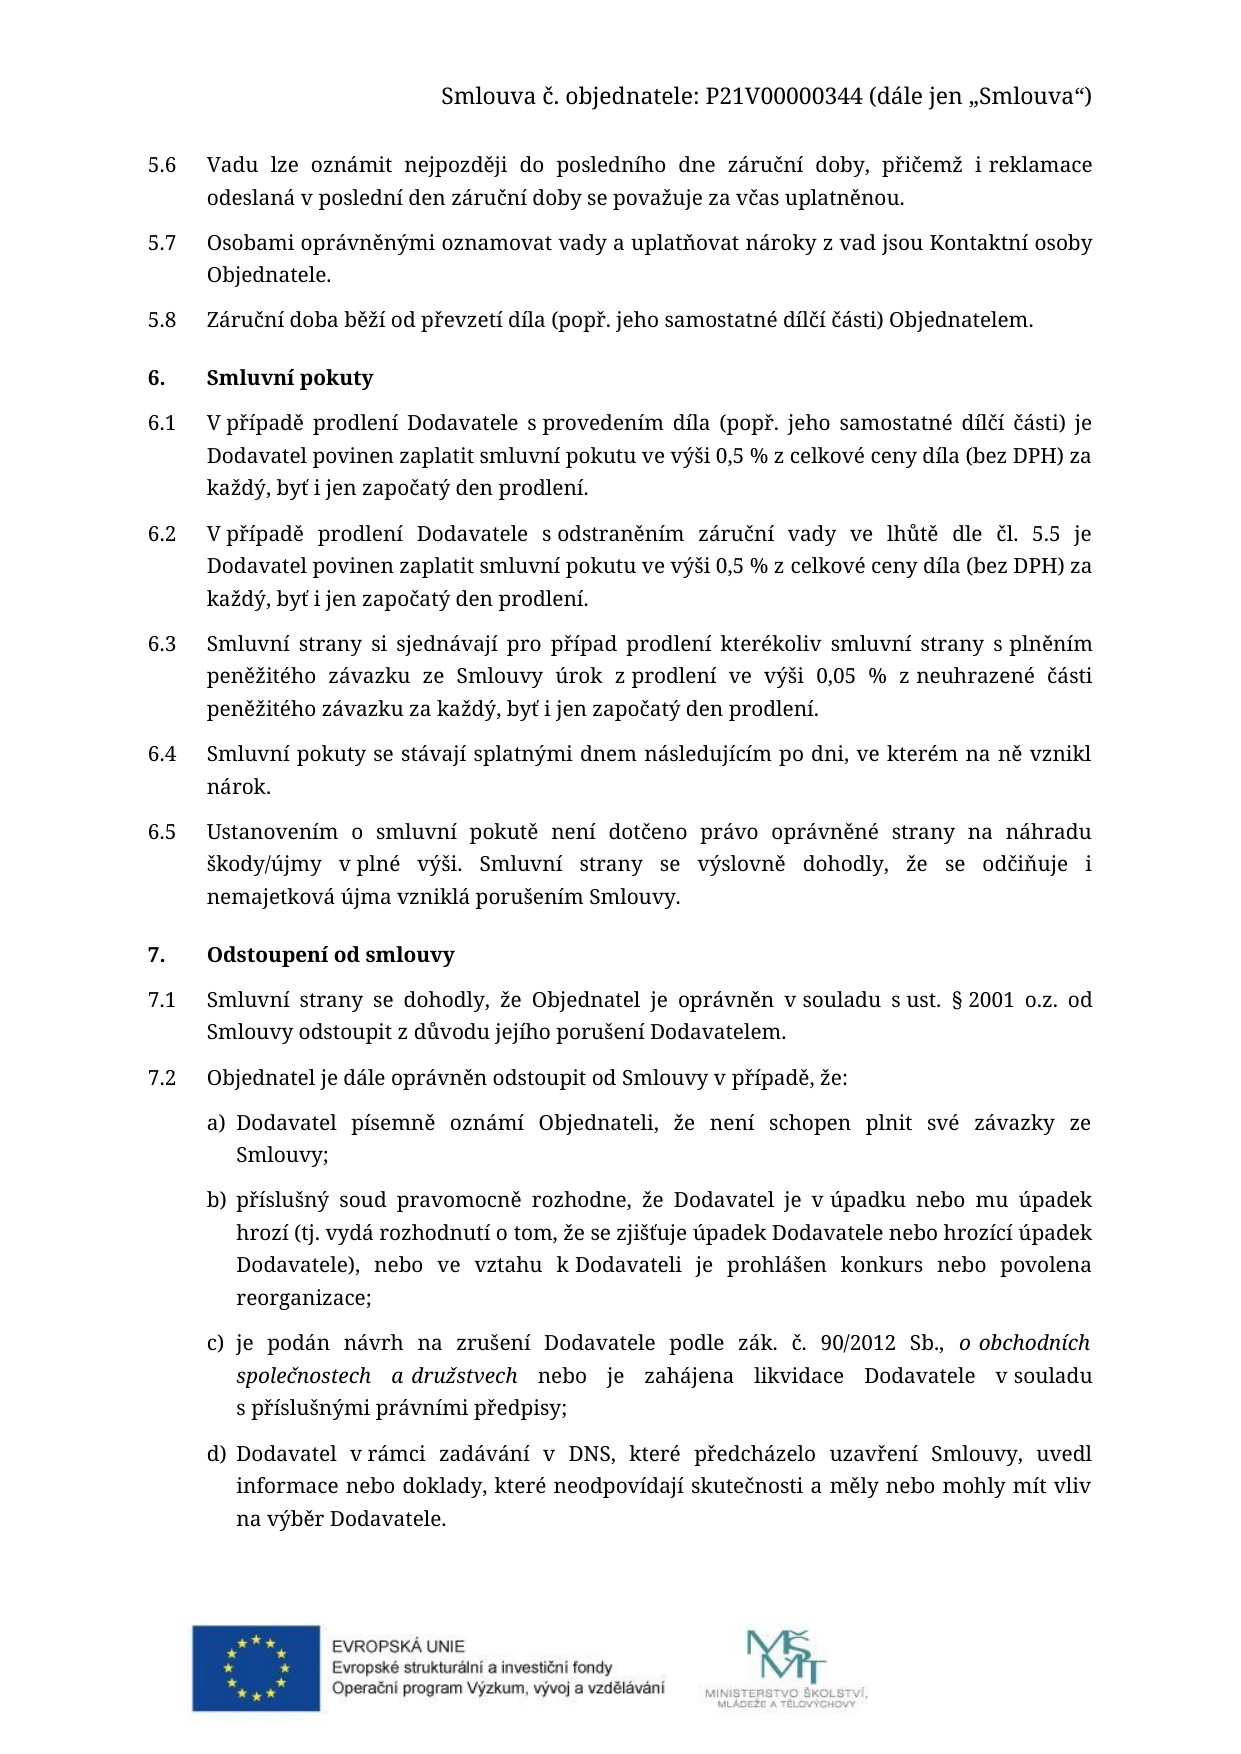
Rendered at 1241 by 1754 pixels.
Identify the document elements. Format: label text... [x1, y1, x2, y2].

list Odstoupení od smlouvy [148, 940, 1093, 968]
list V případě prodlení Dodavatele s provedením díla (popř. jeho samostatné dílčí části) je Dodavatel povinen zaplatit smluvní pokutu ve výši 0,5 % z celkové ceny díla (bez DPH) za každý, byť i jen započatý den prodlení. [148, 408, 1093, 502]
list Osobami oprávněnými oznamovat vady a uplatňovat nároky z vad jsou Kontaktní osoby Objednatele. [148, 228, 1093, 289]
list Smluvní strany se dohodly, že Objednatel je oprávněn v souladu s ust. § 2001 o.z. od Smlouvy odstoupit z důvodu jejího porušení Dodavatelem. [148, 985, 1093, 1046]
list Objednatel je dále oprávněn odstoupit od Smlouvy v případě, že: [148, 1063, 1093, 1091]
list Smluvní pokuty se stávají splatnými dnem následujícím po dni, ve kterém na ně vznikl nárok. [148, 739, 1093, 800]
list příslušný soud pravomocně rozhodne, že Dodavatel je v úpadku nebo mu úpadek hrozí (tj. vydá rozhodnutí o tom, že se zjišťuje úpadek Dodavatele nebo hrozící úpadek Dodavatele), nebo ve vztahu k Dodavateli je prohlášen konkurs nebo povolena reorganizace; [207, 1185, 1093, 1312]
list Dodavatel v rámci zadávání v DNS, které předcházelo uzavření Smlouvy, uvedl informace nebo doklady, které neodpovídají skutečnosti a měly nebo mohly mít vliv na výběr Dodavatele. [207, 1439, 1093, 1532]
list V případě prodlení Dodavatele s odstraněním záruční vady ve lhůtě dle čl. 5.5 je Dodavatel povinen zaplatit smluvní pokutu ve výši 0,5 % z celkové ceny díla (bez DPH) za každý, byť i jen započatý den prodlení. [148, 519, 1093, 612]
picture [147, 1584, 905, 1754]
list Ustanovením o smluvní pokutě není dotčeno právo oprávněné strany na náhradu škody/újmy v plné výši. Smluvní strany se výslovně dohodly, že se odčiňuje i nemajetková újma vzniklá porušením Smlouvy. [148, 817, 1093, 911]
list je podán návrh na zrušení Dodavatele podle zák. č. 90/2012 Sb., o obchodních společnostech a družstvech nebo je zahájena likvidace Dodavatele v souladu s příslušnými právními předpisy; [207, 1328, 1093, 1422]
list Smluvní pokuty [148, 363, 1093, 392]
list Záruční doba běží od převzetí díla (popř. jeho samostatné dílčí části) Objednatelem. [148, 306, 1093, 334]
list Dodavatel písemně oznámí Objednateli, že není schopen plnit své závazky ze Smlouvy; [207, 1108, 1093, 1169]
list Smluvní strany si sjednávají pro případ prodlení kterékoliv smluvní strany s plněním peněžitého závazku ze Smlouvy úrok z prodlení ve výši 0,05 % z neuhrazené části peněžitého závazku za každý, byť i jen započatý den prodlení. [148, 629, 1093, 723]
list Vadu lze oznámit nejpozději do posledního dne záruční doby, přičemž i reklamace odeslaná v poslední den záruční doby se považuje za včas uplatněnou. [148, 150, 1093, 211]
